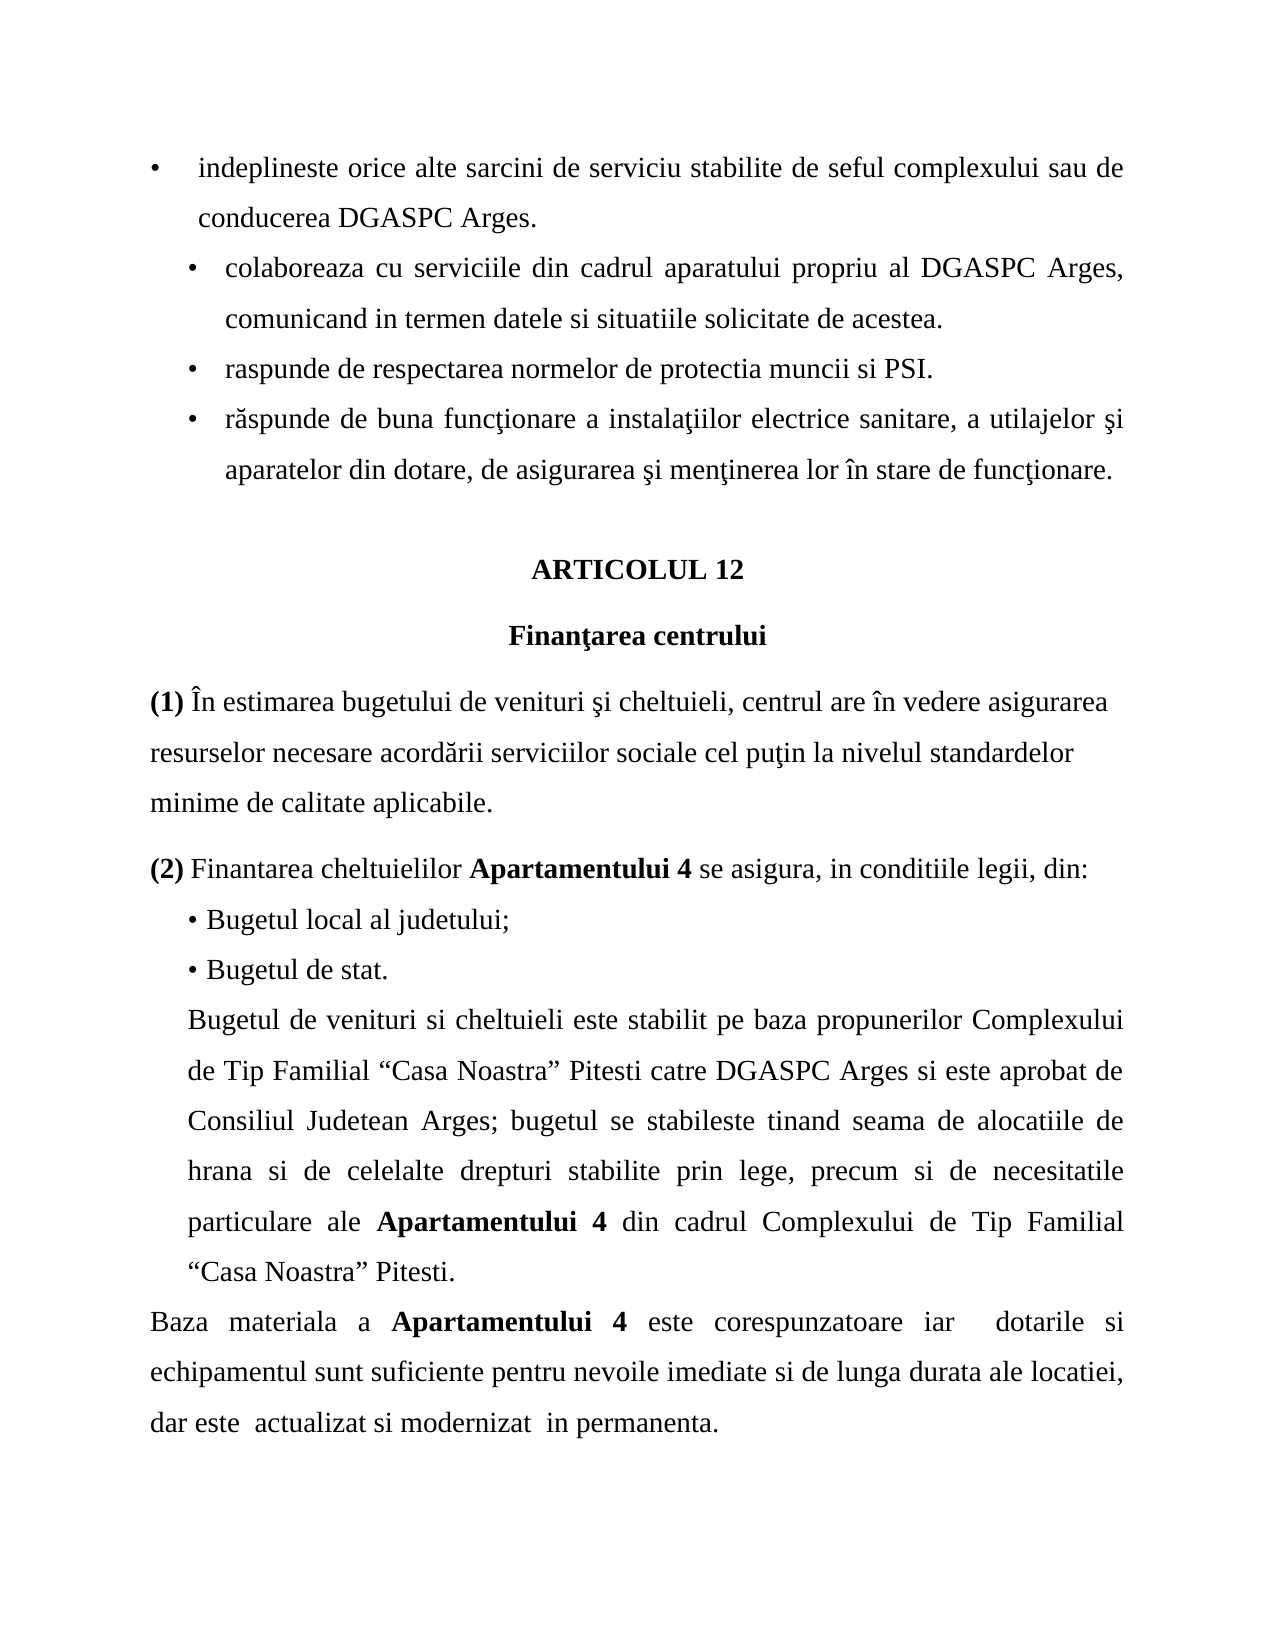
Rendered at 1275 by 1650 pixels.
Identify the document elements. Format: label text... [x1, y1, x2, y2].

list Bugetul local al judetului; [187, 902, 1125, 935]
text ARTICOLUL 12 [150, 552, 1125, 586]
text Finanţarea centrului [150, 618, 1125, 652]
text Baza materiala a Apartamentului 4 este corespunzatoare iar dotarile si echipamentul sunt suficiente pentru nevoile imediate si de lunga durata ale locatiei, dar este actualizat si modernizat in permanenta. [150, 1304, 1125, 1438]
list colaboreaza cu serviciile din cadrul aparatului propriu al DGASPC Arges, comunicand in termen datele si situatiile solicitate de acestea. [187, 251, 1125, 334]
text (2) Finantarea cheltuielilor Apartamentului 4 se asigura, in conditiile legii, din: [150, 851, 1125, 884]
text (1) În estimarea bugetului de venituri şi cheltuieli, centrul are în vedere asigurarea resurselor necesare acordării serviciilor sociale cel puţin la nivelul standardelor minime de calitate aplicabile. [150, 684, 1125, 818]
list Bugetul de stat. [187, 952, 1125, 986]
text Bugetul de venituri si cheltuieli este stabilit pe baza propunerilor Complexului de Tip Familial “Casa Noastra” Pitesti catre DGASPC Arges si este aprobat de Consiliul Judetean Arges; bugetul se stabileste tinand seama de alocatiile de hrana si de celelalte drepturi stabilite prin lege, precum si de necesitatile particulare ale Apartamentului 4 din cadrul Complexului de Tip Familial “Casa Noastra” Pitesti. [187, 1002, 1125, 1287]
list indeplineste orice alte sarcini de serviciu stabilite de seful complexului sau de conducerea DGASPC Arges. [150, 150, 1125, 234]
list raspunde de respectarea normelor de protectia muncii si PSI. [187, 351, 1125, 385]
list răspunde de buna funcţionare a instalaţiilor electrice sanitare, a utilajelor şi aparatelor din dotare, de asigurarea şi menţinerea lor în stare de funcţionare. [187, 402, 1125, 485]
